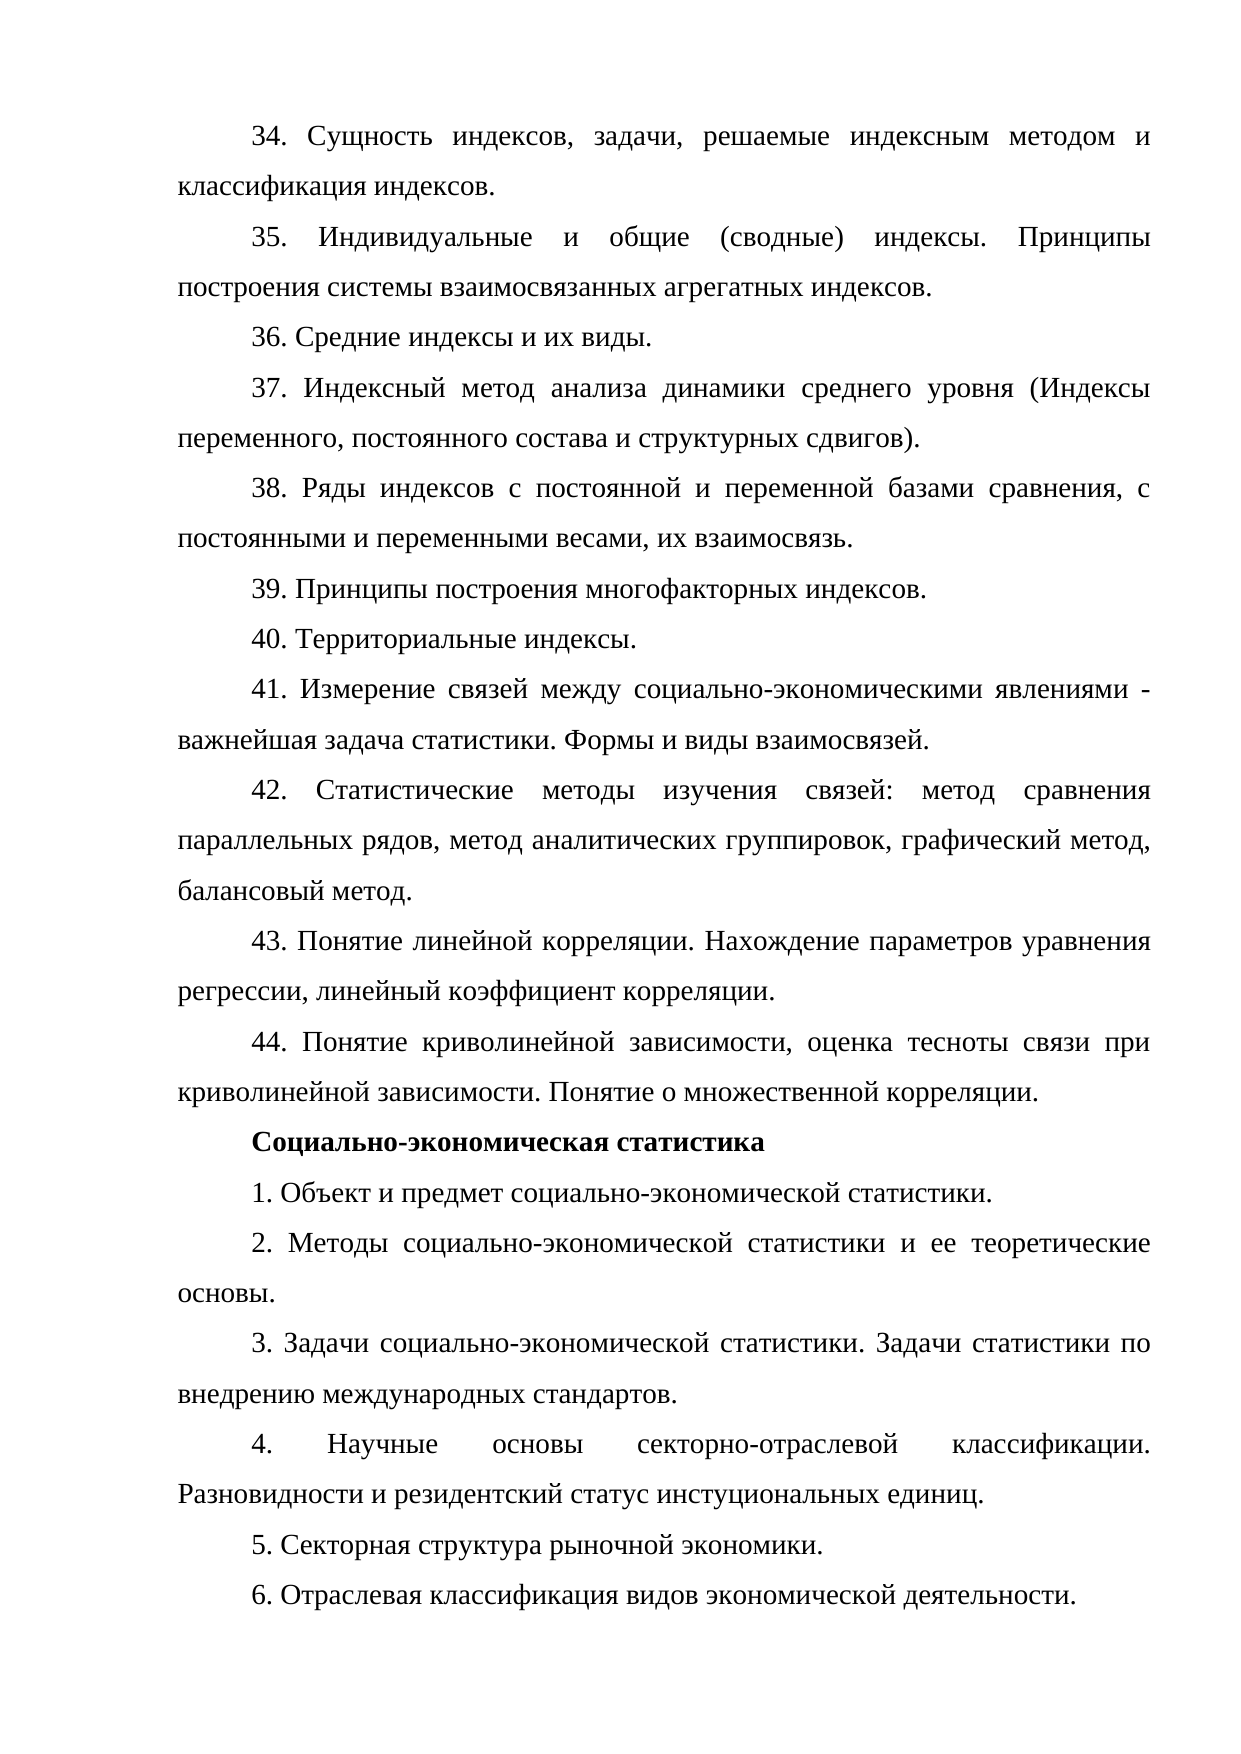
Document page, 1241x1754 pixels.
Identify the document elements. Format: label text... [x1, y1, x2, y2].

text 40. Территориальные индексы. [177, 621, 1152, 655]
text 37. Индексный метод анализа динамики среднего уровня (Индексы переменного, постоянного состава и структурных сдвигов). [177, 370, 1152, 453]
text 34. Сущность индексов, задачи, решаемые индексным методом и классификация индексов. [177, 118, 1152, 202]
text 43. Понятие линейной корреляции. Нахождение параметров уравнения регрессии, линейный коэффициент корреляции. [177, 923, 1152, 1007]
text 5. Секторная структура рыночной экономики. [177, 1527, 1152, 1560]
text 36. Средние индексы и их виды. [177, 319, 1152, 353]
text 39. Принципы построения многофакторных индексов. [177, 571, 1152, 604]
text 41. Измерение связей между социально-экономическими явлениями - важнейшая задача статистики. Формы и виды взаимосвязей. [177, 672, 1152, 755]
text Социально-экономическая статистика [177, 1124, 1152, 1158]
text 6. Отраслевая классификация видов экономической деятельности. [177, 1577, 1152, 1611]
text 2. Методы социально-экономической статистики и ее теоретические основы. [177, 1225, 1152, 1309]
text 1. Объект и предмет социально-экономической статистики. [177, 1175, 1152, 1208]
text 38. Ряды индексов с постоянной и переменной базами сравнения, с постоянными и переменными весами, их взаимосвязь. [177, 470, 1152, 554]
text 4. Научные основы секторно-отраслевой классификации. Разновидности и резидентский статус инстуциональных единиц. [177, 1426, 1152, 1510]
text 35. Индивидуальные и общие (сводные) индексы. Принципы построения системы взаимосвязанных агрегатных индексов. [177, 219, 1152, 303]
text 3. Задачи социально-экономической статистики. Задачи статистики по внедрению международных стандартов. [177, 1326, 1152, 1409]
text 44. Понятие криволинейной зависимости, оценка тесноты связи при криволинейной зависимости. Понятие о множественной корреляции. [177, 1024, 1152, 1108]
text 42. Статистические методы изучения связей: метод сравнения параллельных рядов, метод аналитических группировок, графический метод, балансовый метод. [177, 772, 1152, 906]
